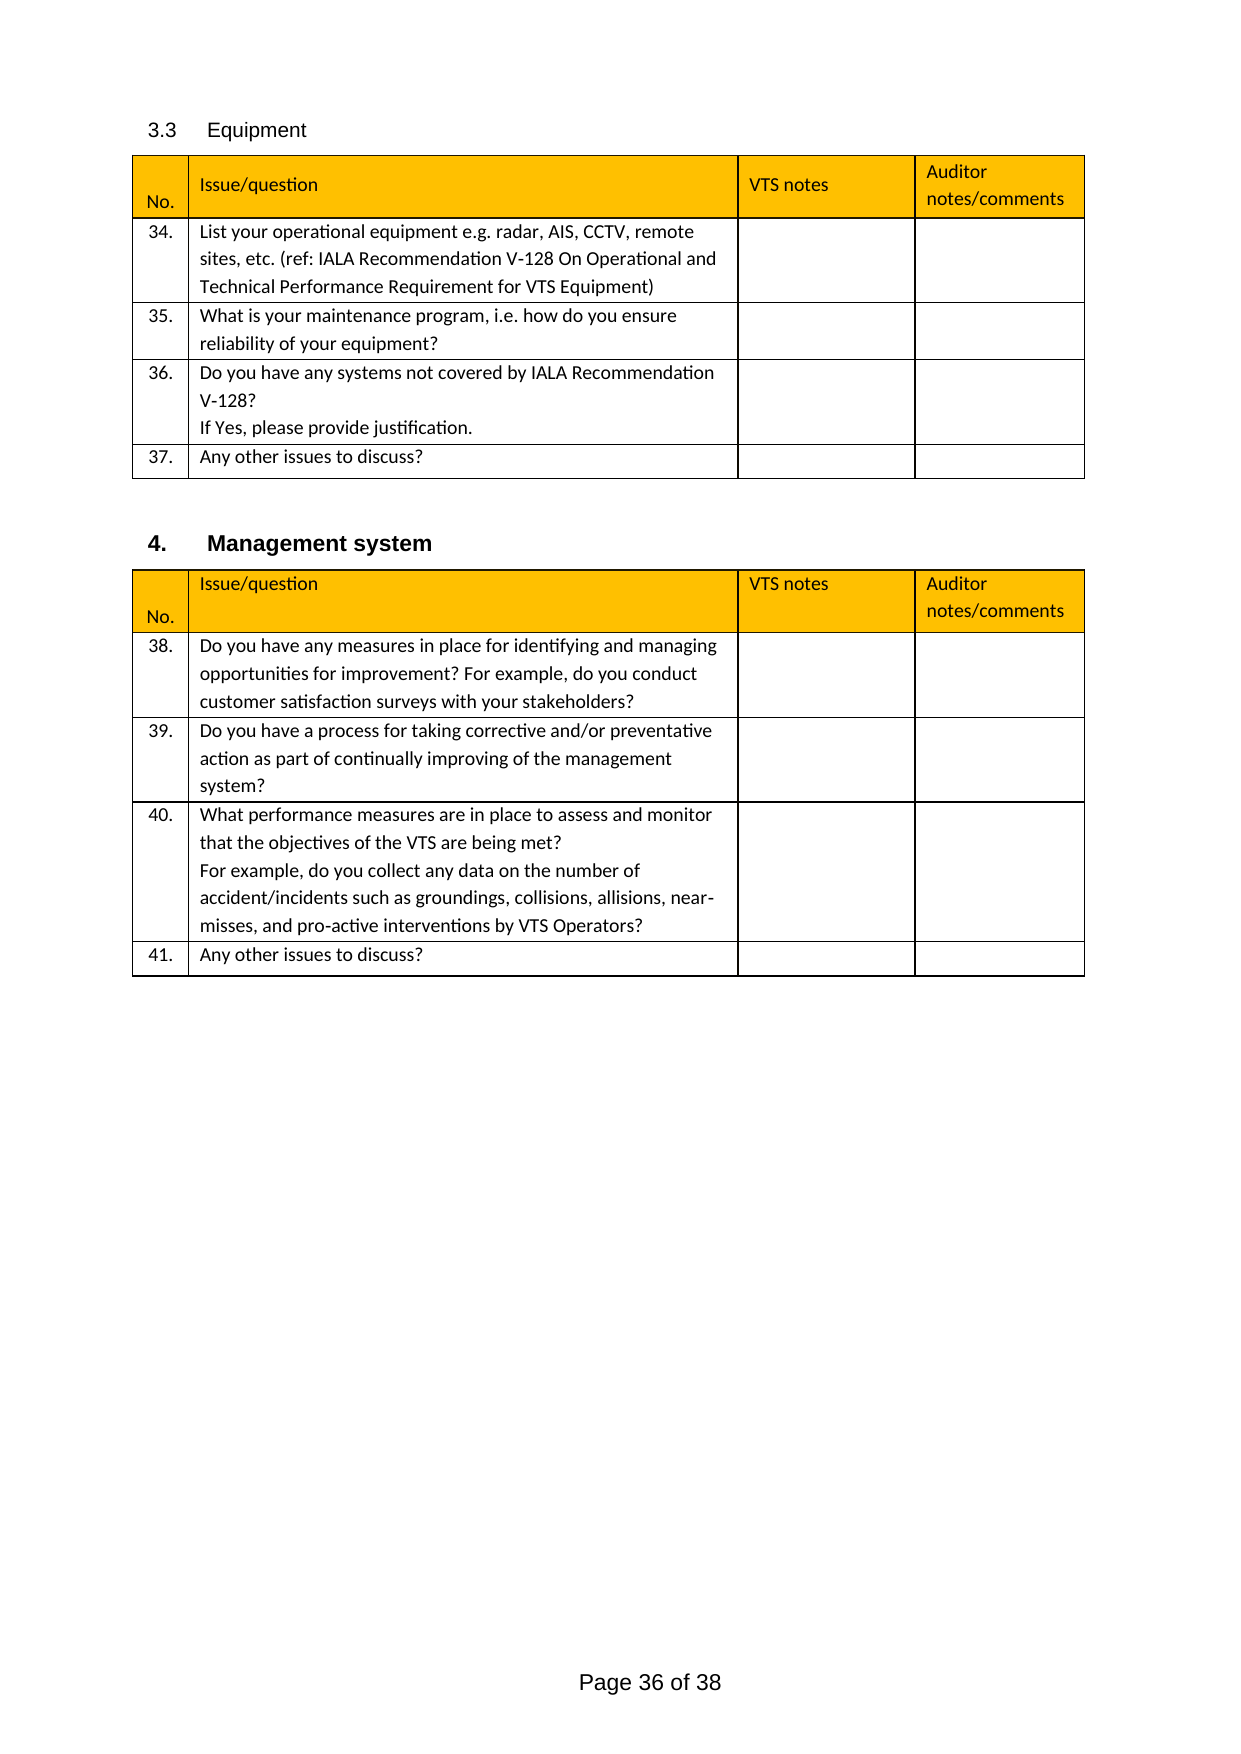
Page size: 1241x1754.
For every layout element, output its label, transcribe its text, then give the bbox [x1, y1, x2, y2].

table_cell [739, 942, 914, 975]
table_header VTS notes [739, 571, 914, 632]
table_header VTS notes [739, 156, 914, 217]
table_header No. [133, 571, 188, 632]
table_cell [739, 633, 914, 717]
table_cell Do you have any measures in place for identifying and managing opportunities for improvement? For example, do you conduct customer satisfaction surveys with your stakeholders? [189, 633, 737, 717]
table_cell [739, 303, 914, 359]
table_cell [916, 942, 1084, 975]
table_cell [916, 718, 1084, 801]
table_cell 41. [133, 942, 188, 975]
table_cell [916, 445, 1084, 477]
table_cell [739, 718, 914, 801]
table_cell What is your maintenance program, i.e. how do you ensure reliability of your equipment? [189, 303, 737, 359]
table_header Issue/question [189, 571, 737, 632]
table_cell [916, 303, 1084, 359]
table_cell [739, 445, 914, 477]
table_cell [916, 360, 1084, 443]
table_header Issue/question [189, 156, 737, 217]
table_cell [916, 633, 1084, 717]
table_header No. [133, 156, 188, 217]
table_cell What performance measures are in place to assess and monitor that the objectives of the VTS are being met? For example, do you collect any data on the number of accident/incidents such as groundings, collisions, allisions, near‐misses, and pro‐active interventions by VTS Operators? [189, 803, 737, 941]
table_cell [739, 219, 914, 302]
list Management system [148, 530, 1122, 557]
table_cell [916, 803, 1084, 941]
list Equipment [148, 118, 1122, 142]
table_cell 38. [133, 633, 188, 717]
table_header Auditor notes/comments [916, 571, 1084, 632]
table_cell 36. [133, 360, 188, 443]
table_cell Do you have any systems not covered by IALA Recommendation V‐128? If Yes, please provide justification. [189, 360, 737, 443]
table_cell List your operational equipment e.g. radar, AIS, CCTV, remote sites, etc. (ref: IALA Recommendation V‐128 On Operational and Technical Performance Requirement for VTS Equipment) [189, 219, 737, 302]
table_cell [916, 219, 1084, 302]
table_cell 34. [133, 219, 188, 302]
table_cell [739, 360, 914, 443]
table_header Auditor notes/comments [916, 156, 1084, 217]
table_cell 37. [133, 445, 188, 477]
table_cell Do you have a process for taking corrective and/or preventative action as part of continually improving of the management system? [189, 718, 737, 801]
table_cell 39. [133, 718, 188, 801]
table_cell 35. [133, 303, 188, 359]
table_cell 40. [133, 803, 188, 941]
table_cell [739, 803, 914, 941]
table_cell Any other issues to discuss? [189, 942, 737, 975]
table_cell Any other issues to discuss? [189, 445, 737, 477]
